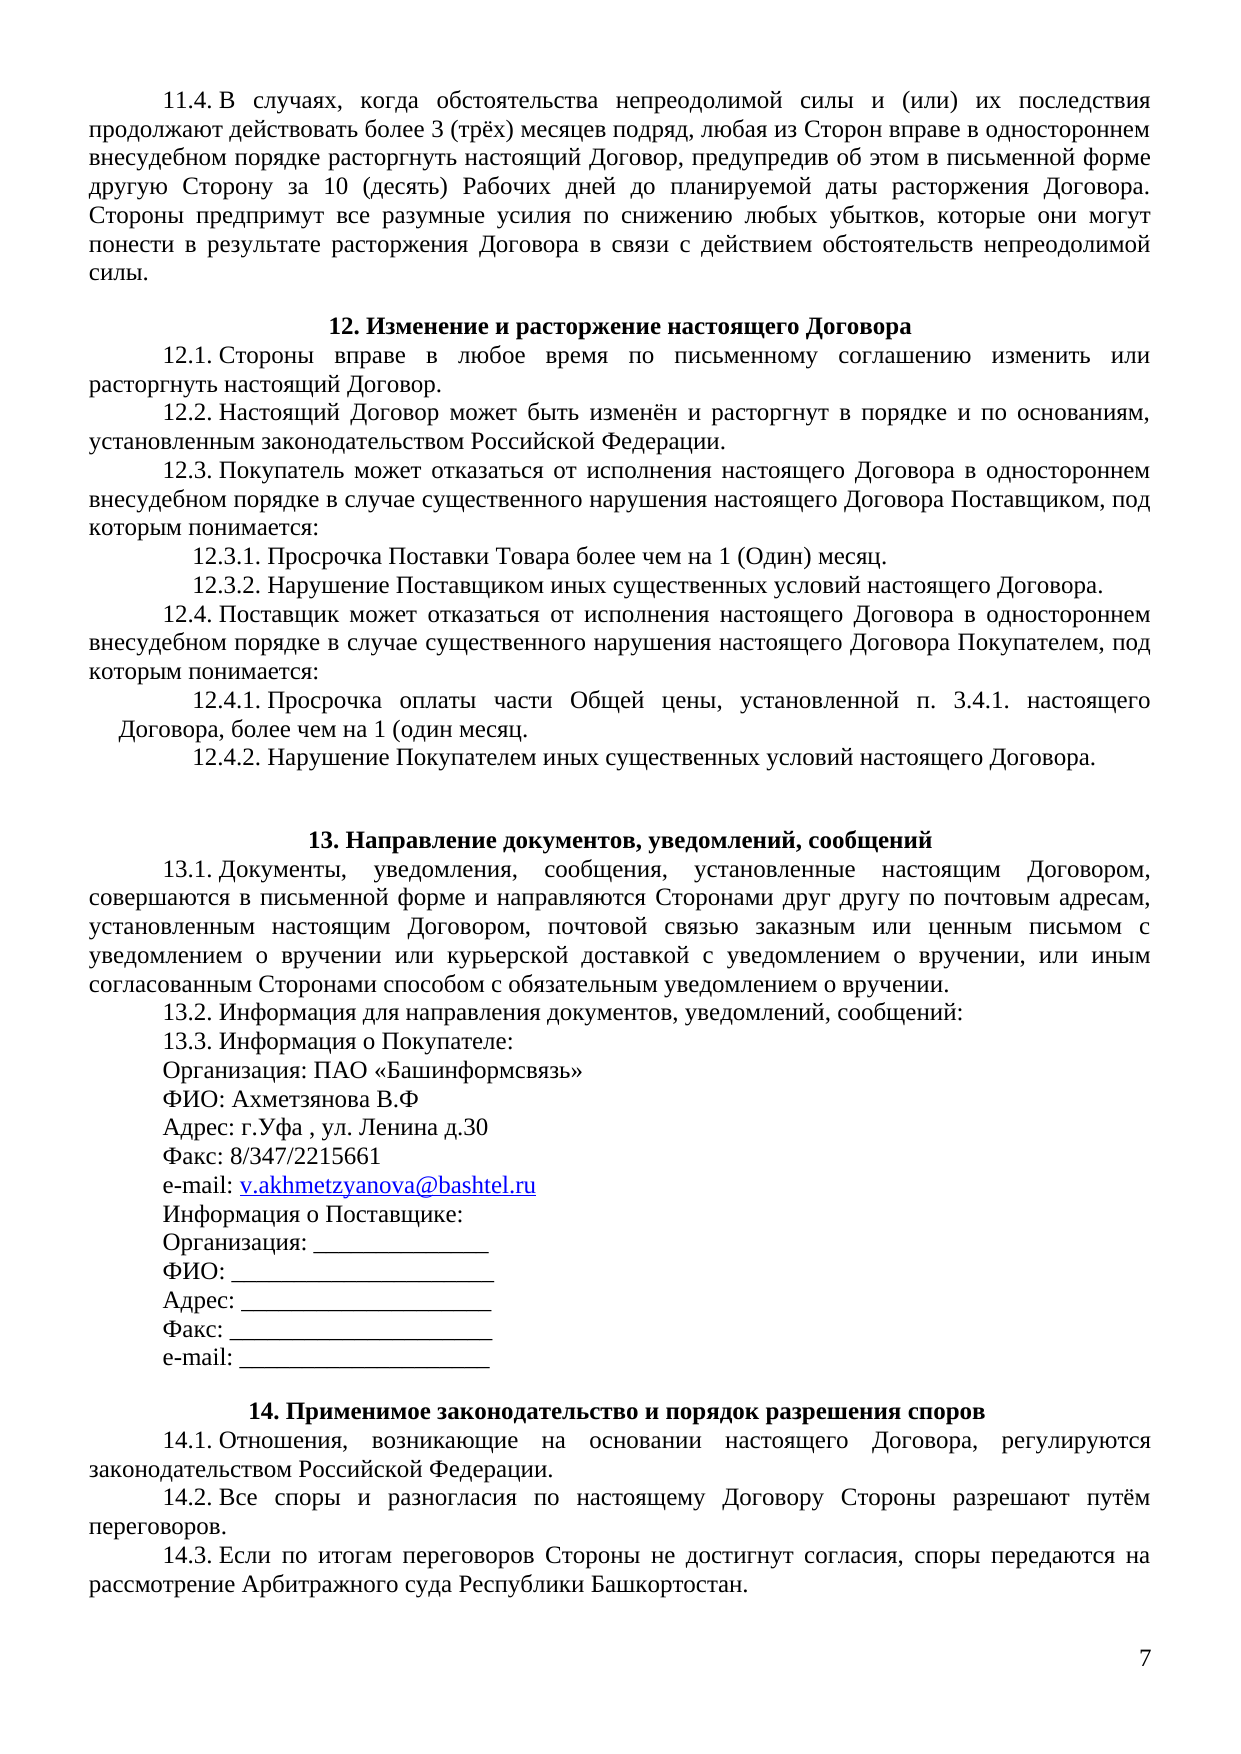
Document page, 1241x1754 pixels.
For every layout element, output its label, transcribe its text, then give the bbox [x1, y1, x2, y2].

list Направление документов, уведомлений, сообщений [89, 825, 1152, 854]
text ФИО: _____________________ [89, 1256, 1152, 1285]
list Если по итогам переговоров Стороны не достигнут согласия, споры передаются на рассмотрение Арбитражного суда Республики Башкортостан. [89, 1540, 1152, 1597]
list Информация о Покупателе: [89, 1026, 1152, 1055]
list Изменение и расторжение настоящего Договора [89, 311, 1152, 340]
list В случаях, когда обстоятельства непреодолимой силы и (или) их последствия продолжают действовать более 3 (трёх) месяцев подряд, любая из Сторон вправе в одностороннем внесудебном порядке расторгнуть настоящий Договор, предупредив об этом в письменной форме другую Сторону за 10 (десять) Рабочих дней до планируемой даты расторжения Договора. Стороны предпримут все разумные усилия по снижению любых убытков, которые они могут понести в результате расторжения Договора в связи с действием обстоятельств непреодолимой силы. [89, 85, 1152, 286]
text Информация о Поставщике: [89, 1199, 1152, 1227]
list Нарушение Поставщиком иных существенных условий настоящего Договора. [118, 570, 1152, 599]
list Просрочка оплаты части Общей цены, установленной п. 3.4.1. настоящего Договора, более чем на 1 (один месяц. [118, 685, 1152, 742]
list Документы, уведомления, сообщения, установленные настоящим Договором, совершаются в письменной форме и направляются Сторонами друг другу по почтовым адресам, установленным настоящим Договором, почтовой связью заказным или ценным письмом с уведомлением о вручении или курьерской доставкой с уведомлением о вручении, или иным согласованным Сторонами способом с обязательным уведомлением о вручении. [89, 854, 1152, 997]
text e-mail: ____________________ [89, 1342, 1152, 1371]
list Нарушение Покупателем иных существенных условий настоящего Договора. [118, 742, 1152, 771]
text Адрес: г.Уфа , ул. Ленина д.30 [89, 1112, 1152, 1141]
text Организация: ПАО «Башинформсвязь» [89, 1055, 1152, 1084]
text Адрес: ____________________ [89, 1285, 1152, 1314]
text Факс: _____________________ [89, 1314, 1152, 1342]
text ФИО: Ахметзянова В.Ф [89, 1084, 1152, 1112]
text e-mail: v.akhmetzyanova@bashtel.ru [89, 1170, 1152, 1199]
list Информация для направления документов, уведомлений, сообщений: [89, 997, 1152, 1026]
list Настоящий Договор может быть изменён и расторгнут в порядке и по основаниям, установленным законодательством Российской Федерации. [89, 397, 1152, 455]
list Все споры и разногласия по настоящему Договору Стороны разрешают путём переговоров. [89, 1482, 1152, 1540]
list Применимое законодательство и порядок разрешения споров [89, 1396, 1152, 1425]
list Отношения, возникающие на основании настоящего Договора, регулируются законодательством Российской Федерации. [89, 1425, 1152, 1482]
text Факс: 8/347/2215661 [89, 1141, 1152, 1170]
list Просрочка Поставки Товара более чем на 1 (Один) месяц. [118, 541, 1152, 570]
list Покупатель может отказаться от исполнения настоящего Договора в одностороннем внесудебном порядке в случае существенного нарушения настоящего Договора Поставщиком, под которым понимается: [89, 455, 1152, 541]
list Поставщик может отказаться от исполнения настоящего Договора в одностороннем внесудебном порядке в случае существенного нарушения настоящего Договора Покупателем, под которым понимается: [89, 599, 1152, 685]
text Организация: ______________ [89, 1227, 1152, 1256]
list Стороны вправе в любое время по письменному соглашению изменить или расторгнуть настоящий Договор. [89, 340, 1152, 397]
